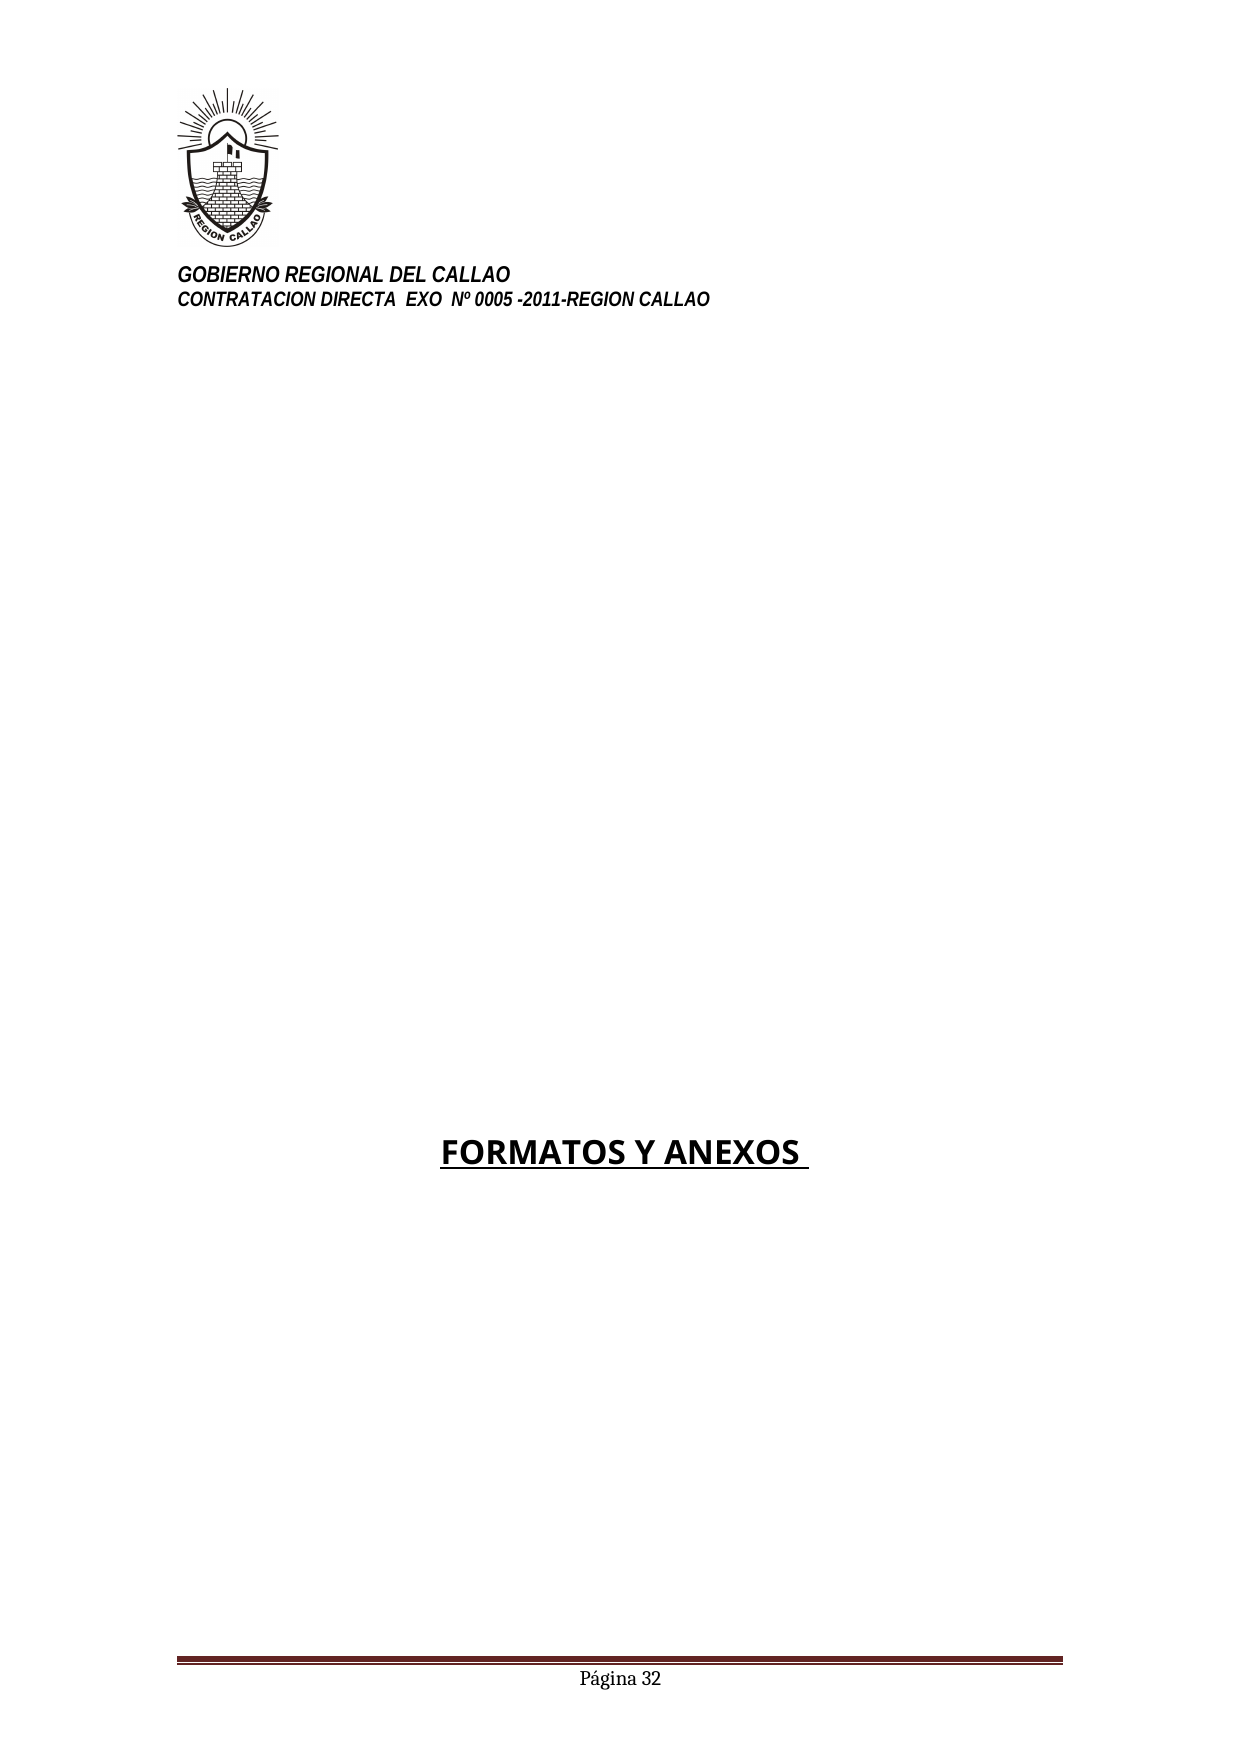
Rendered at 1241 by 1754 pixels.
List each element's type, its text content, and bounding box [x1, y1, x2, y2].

picture [177, 88, 279, 247]
text FORMATOS Y ANEXOS [177, 1129, 1063, 1174]
